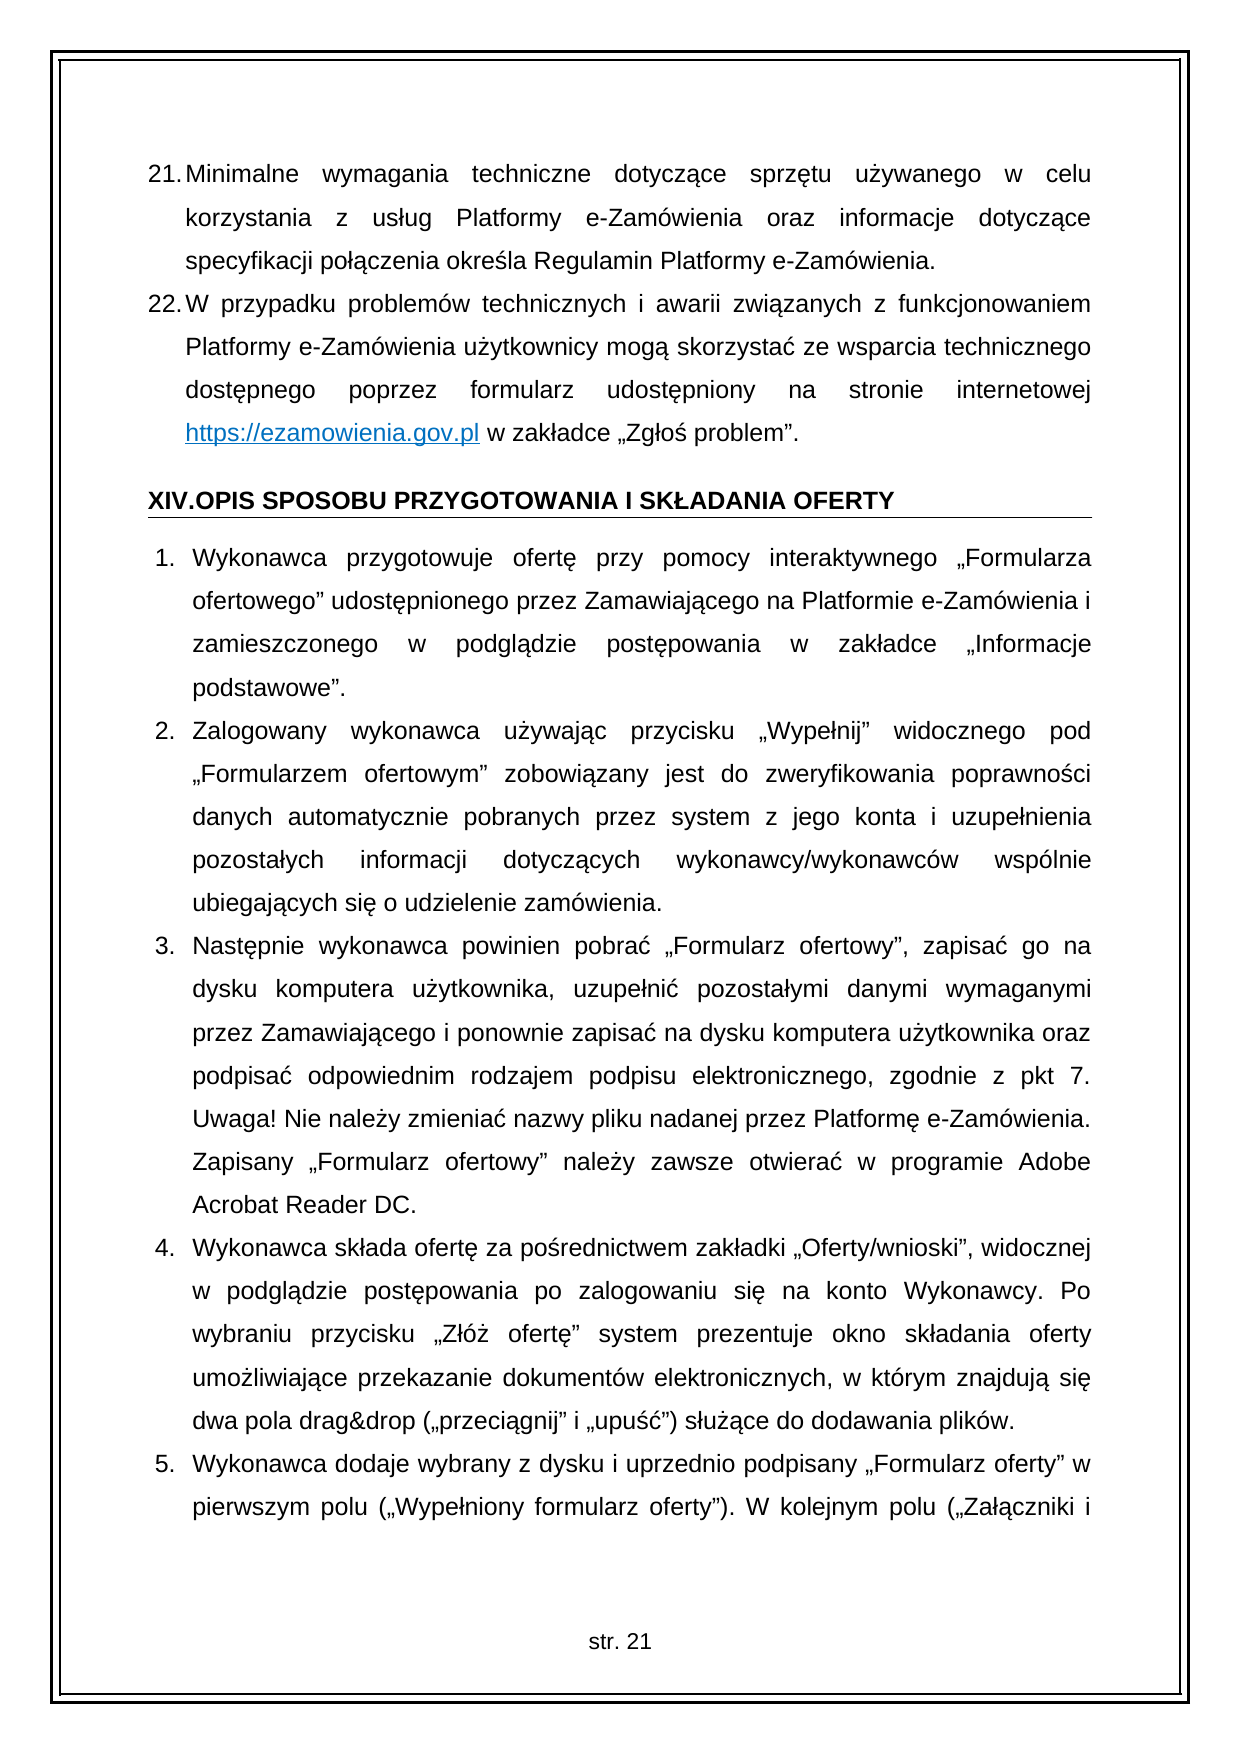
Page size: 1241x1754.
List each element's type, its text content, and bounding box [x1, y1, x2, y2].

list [154, 1449, 1092, 1521]
subtitle XIV. OPIS SPOSOBU PRZYGOTOWANIA I SKŁADANIA OFERTY [148, 486, 1092, 517]
list W przypadku problemów technicznych i awarii związanych z funkcjonowaniem Platformy e-Zamówienia użytkownicy mogą skorzystać ze wsparcia technicznego dostępnego poprzez formularz udostępniony na stronie internetowej https://ezamowienia.gov.pl w zakładce „Zgłoś problem”. [148, 289, 1092, 447]
list Wykonawca przygotowuje ofertę przy pomocy interaktywnego „Formularza ofertowego” udostępnionego przez Zamawiającego na Platformie e-Zamówienia i zamieszczonego w podglądzie postępowania w zakładce „Informacje podstawowe”. [154, 543, 1092, 701]
list Zalogowany wykonawca używając przycisku „Wypełnij” widocznego pod „Formularzem ofertowym” zobowiązany jest do zweryfikowania poprawności danych automatycznie pobranych przez system z jego konta i uzupełnienia pozostałych informacji dotyczących wykonawcy/wykonawców wspólnie ubiegających się o udzielenie zamówienia. [154, 716, 1092, 917]
list Wykonawca składa ofertę za pośrednictwem zakładki „Oferty/wnioski”, widocznej w podglądzie postępowania po zalogowaniu się na konto Wykonawcy. Po wybraniu przycisku „Złóż ofertę” system prezentuje okno składania oferty umożliwiające przekazanie dokumentów elektronicznych, w którym znajdują się dwa pola drag&drop („przeciągnij” i „upuść”) służące do dodawania plików. [154, 1233, 1092, 1434]
list Następnie wykonawca powinien pobrać „Formularz ofertowy”, zapisać go na dysku komputera użytkownika, uzupełnić pozostałymi danymi wymaganymi przez Zamawiającego i ponownie zapisać na dysku komputera użytkownika oraz podpisać odpowiednim rodzajem podpisu elektronicznego, zgodnie z pkt 7. Uwaga! Nie należy zmieniać nazwy pliku nadanej przez Platformę e-Zamówienia. Zapisany „Formularz ofertowy” należy zawsze otwierać w programie Adobe Acrobat Reader DC. [154, 931, 1092, 1219]
list Minimalne wymagania techniczne dotyczące sprzętu używanego w celu korzystania z usług Platformy e-Zamówienia oraz informacje dotyczące specyfikacji połączenia określa Regulamin Platformy e-Zamówienia. [148, 159, 1092, 274]
